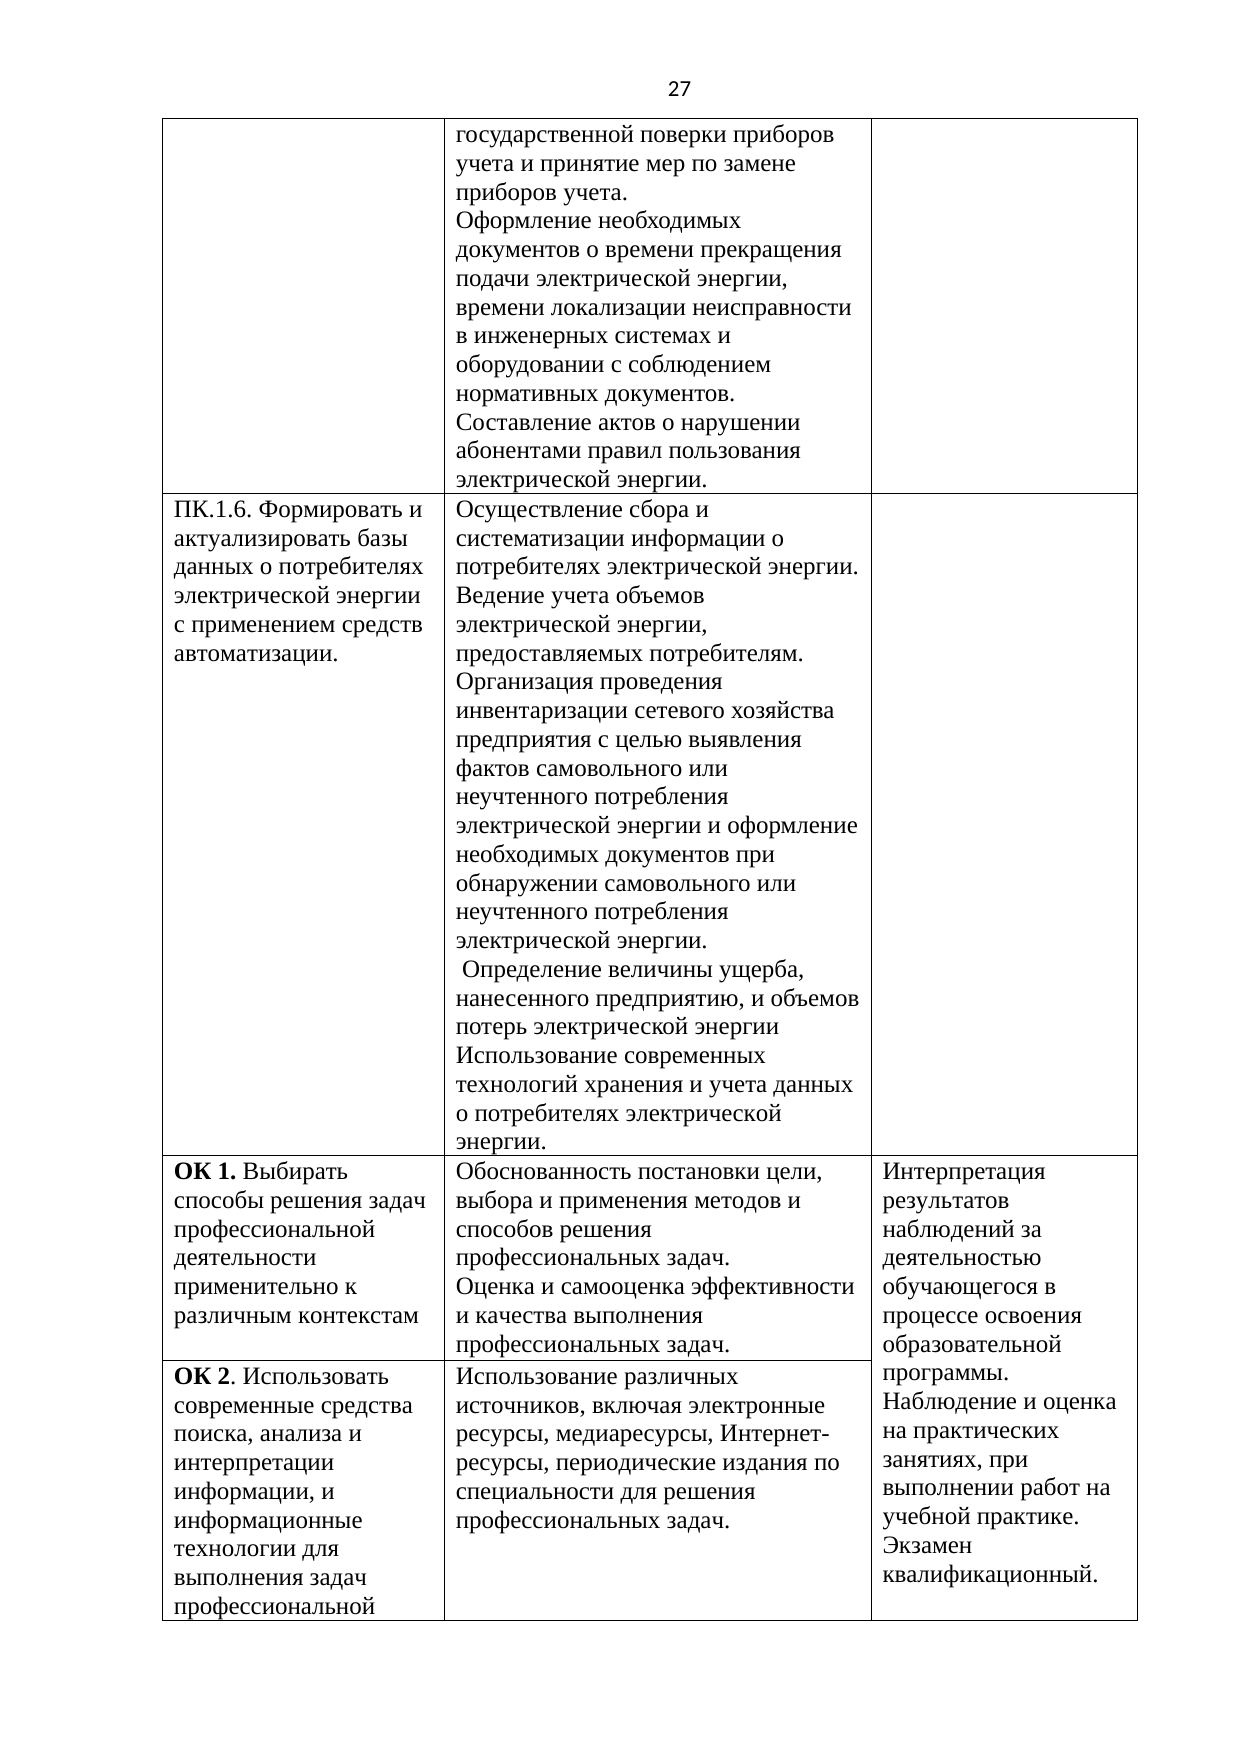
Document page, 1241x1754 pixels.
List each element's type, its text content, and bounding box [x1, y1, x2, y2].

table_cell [163, 1361, 444, 1620]
table_cell ОК 1. Выбирать способы решения задач профессиональной деятельности применительно к различным контекстам [163, 1156, 444, 1360]
table_cell ПК.1.6. Формировать и актуализировать базы данных о потребителях электрической энергии с применением средств автоматизации. [163, 494, 444, 1155]
table_cell Интерпретация результатов наблюдений за деятельностью обучающегося в процессе освоения образовательной программы. Наблюдение и оценка на практических занятиях, при выполнении работ на учебной практике. Экзамен квалификационный. [872, 1156, 1137, 1620]
table_cell Обоснованность постановки цели, выбора и применения методов и способов решения профессиональных задач. Оценка и самооценка эффективности и качества выполнения профессиональных задач. [445, 1156, 871, 1360]
table_cell [872, 494, 1137, 1155]
table_cell [872, 119, 1137, 493]
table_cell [445, 1361, 871, 1620]
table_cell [163, 119, 444, 493]
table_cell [445, 119, 871, 493]
table_cell Осуществление сбора и систематизации информации о потребителях электрической энергии. Ведение учета объемов электрической энергии, предоставляемых потребителям. Организация проведения инвентаризации сетевого хозяйства предприятия с целью выявления фактов самовольного или неучтенного потребления электрической энергии и оформление необходимых документов при обнаружении самовольного или неучтенного потребления электрической энергии. Определение величины ущерба, нанесенного предприятию, и объемов потерь электрической энергии Использование современных технологий хранения и учета данных о потребителях электрической энергии. [445, 494, 871, 1155]
